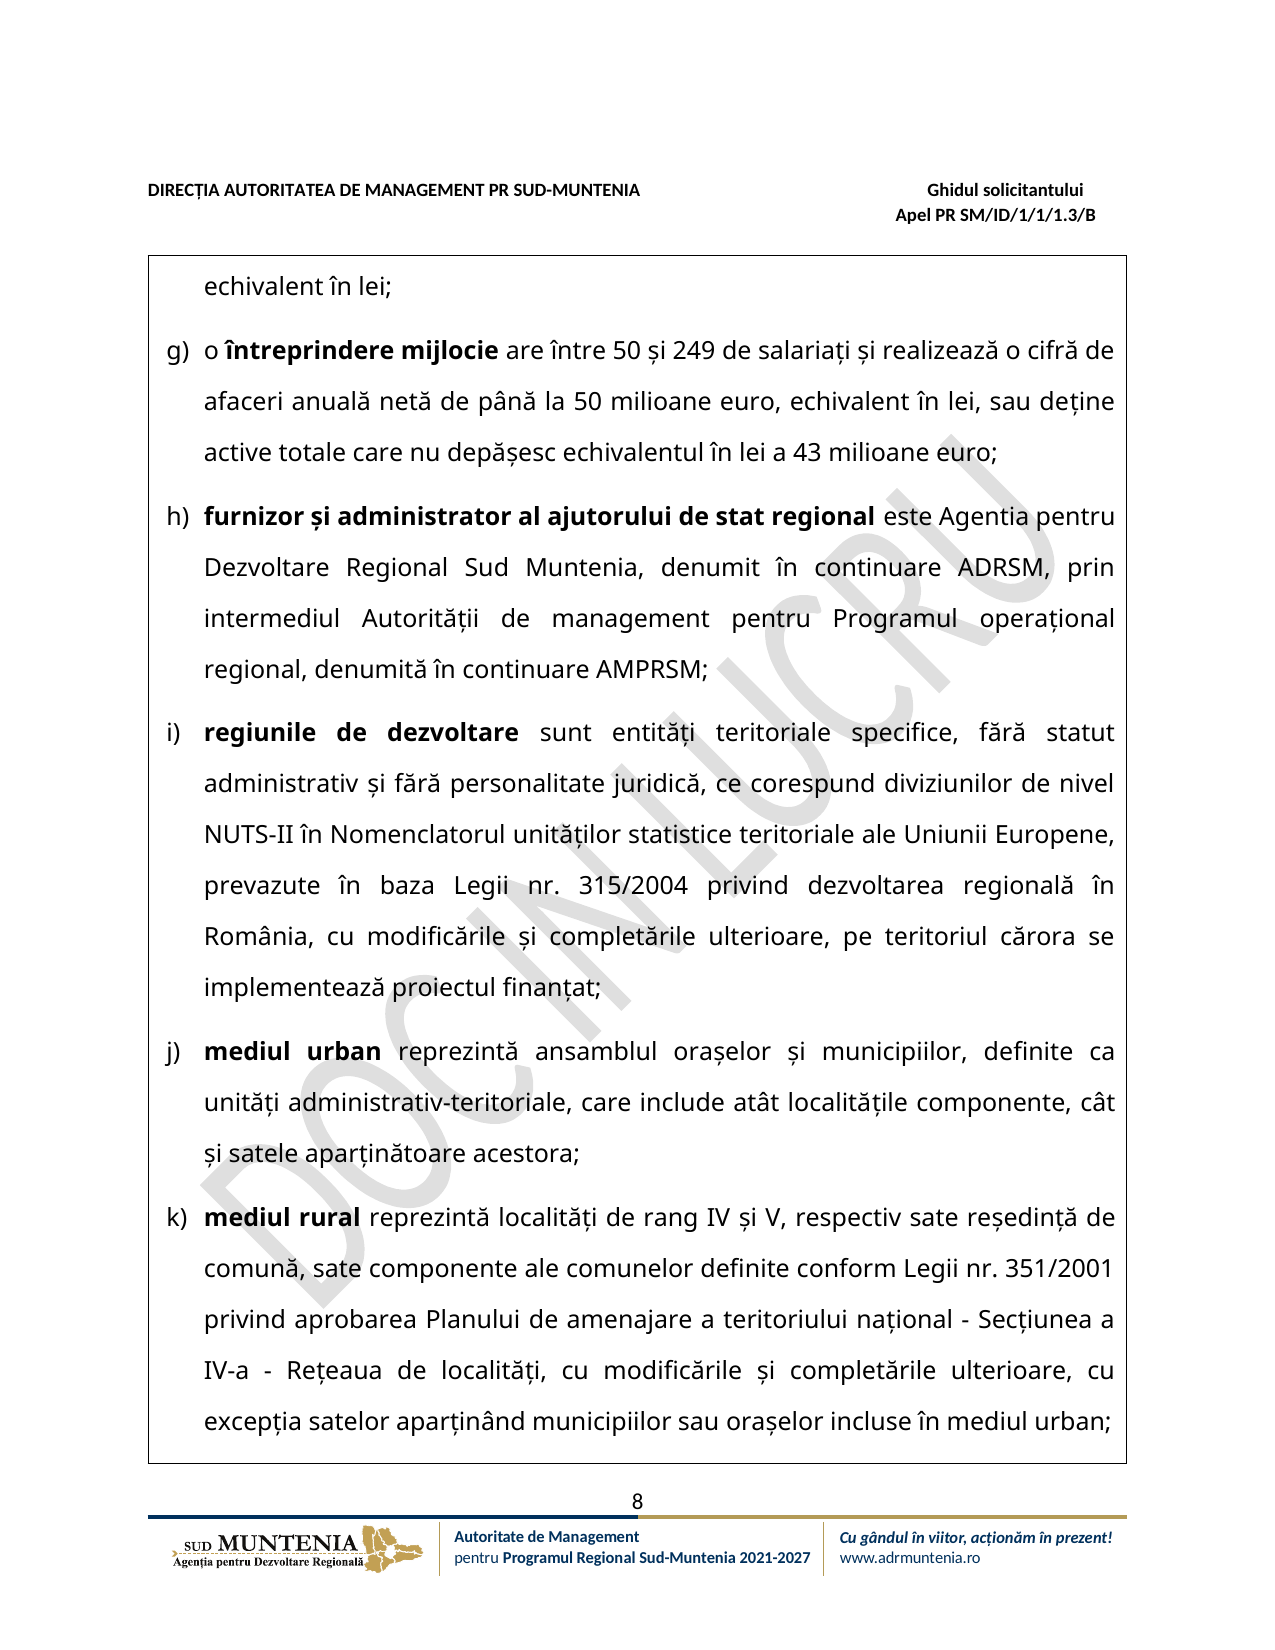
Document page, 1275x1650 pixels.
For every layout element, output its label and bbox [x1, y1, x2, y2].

table_header [149, 256, 1126, 1463]
